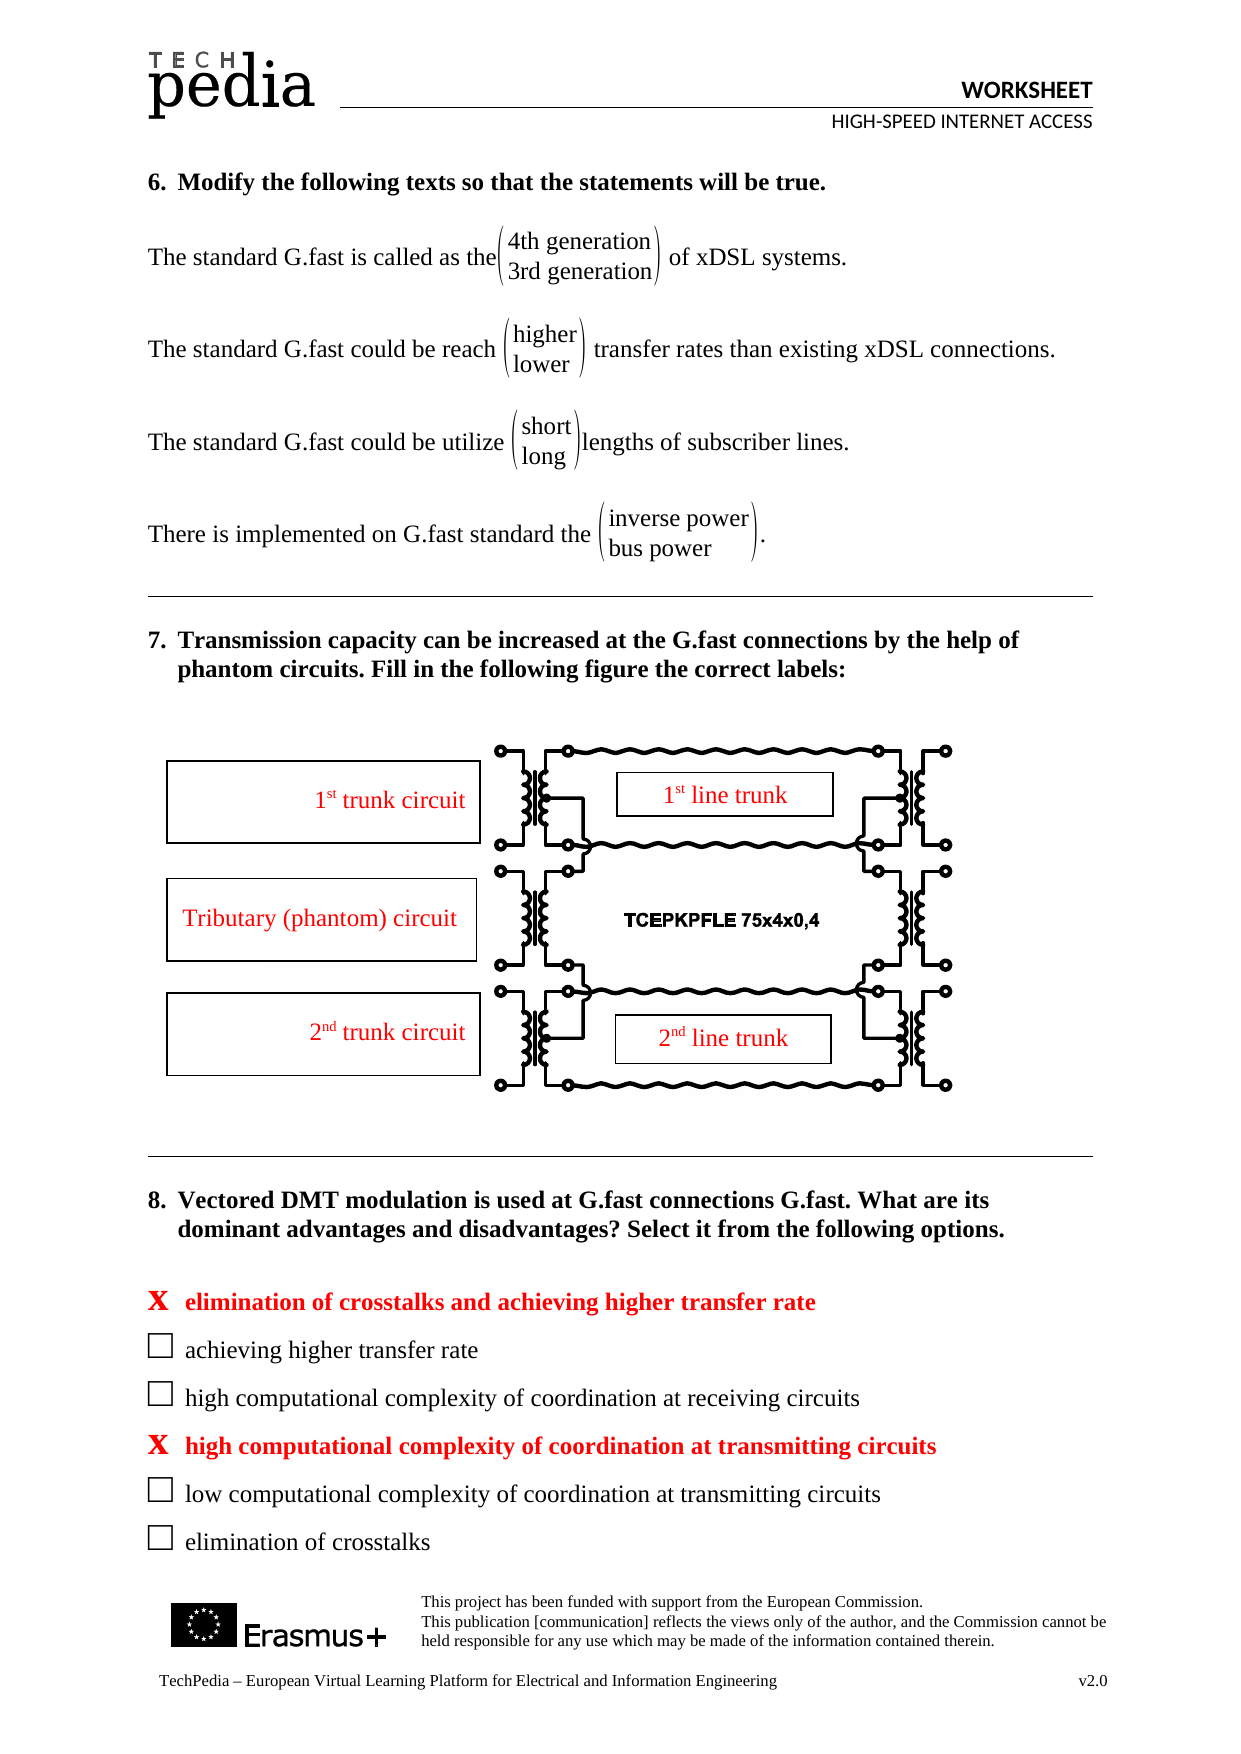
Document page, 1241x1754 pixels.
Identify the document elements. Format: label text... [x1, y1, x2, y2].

text The standard G.fast is called as the of xDSL systems. [148, 225, 1093, 288]
text There is implemented on G.fast standard the . [148, 502, 1093, 565]
text □ high computational complexity of coordination at receiving circuits [148, 1367, 1093, 1415]
text □ achieving higher transfer rate [148, 1319, 1093, 1367]
text □ elimination of crosstalks [148, 1511, 1093, 1559]
text The standard G.fast could be reach transfer rates than existing xDSL connections. [148, 317, 1093, 381]
text The standard G.fast could be utilize lengths of subscriber lines. [148, 409, 1093, 473]
text Transmission capacity can be increased at the G.fast connections by the help of phantom circuits. Fill in the following figure the correct labels: [148, 626, 1093, 683]
text Modify the following texts so that the statements will be true. [148, 167, 1093, 196]
text Vectored DMT modulation is used at G.fast connections G.fast. What are its dominant advantages and disadvantages? Select it from the following options. [148, 1185, 1093, 1243]
text x high computational complexity of coordination at transmitting circuits [148, 1415, 1093, 1463]
text □ low computational complexity of coordination at transmitting circuits [148, 1463, 1093, 1511]
text x elimination of crosstalks and achieving higher transfer rate [148, 1272, 1093, 1319]
